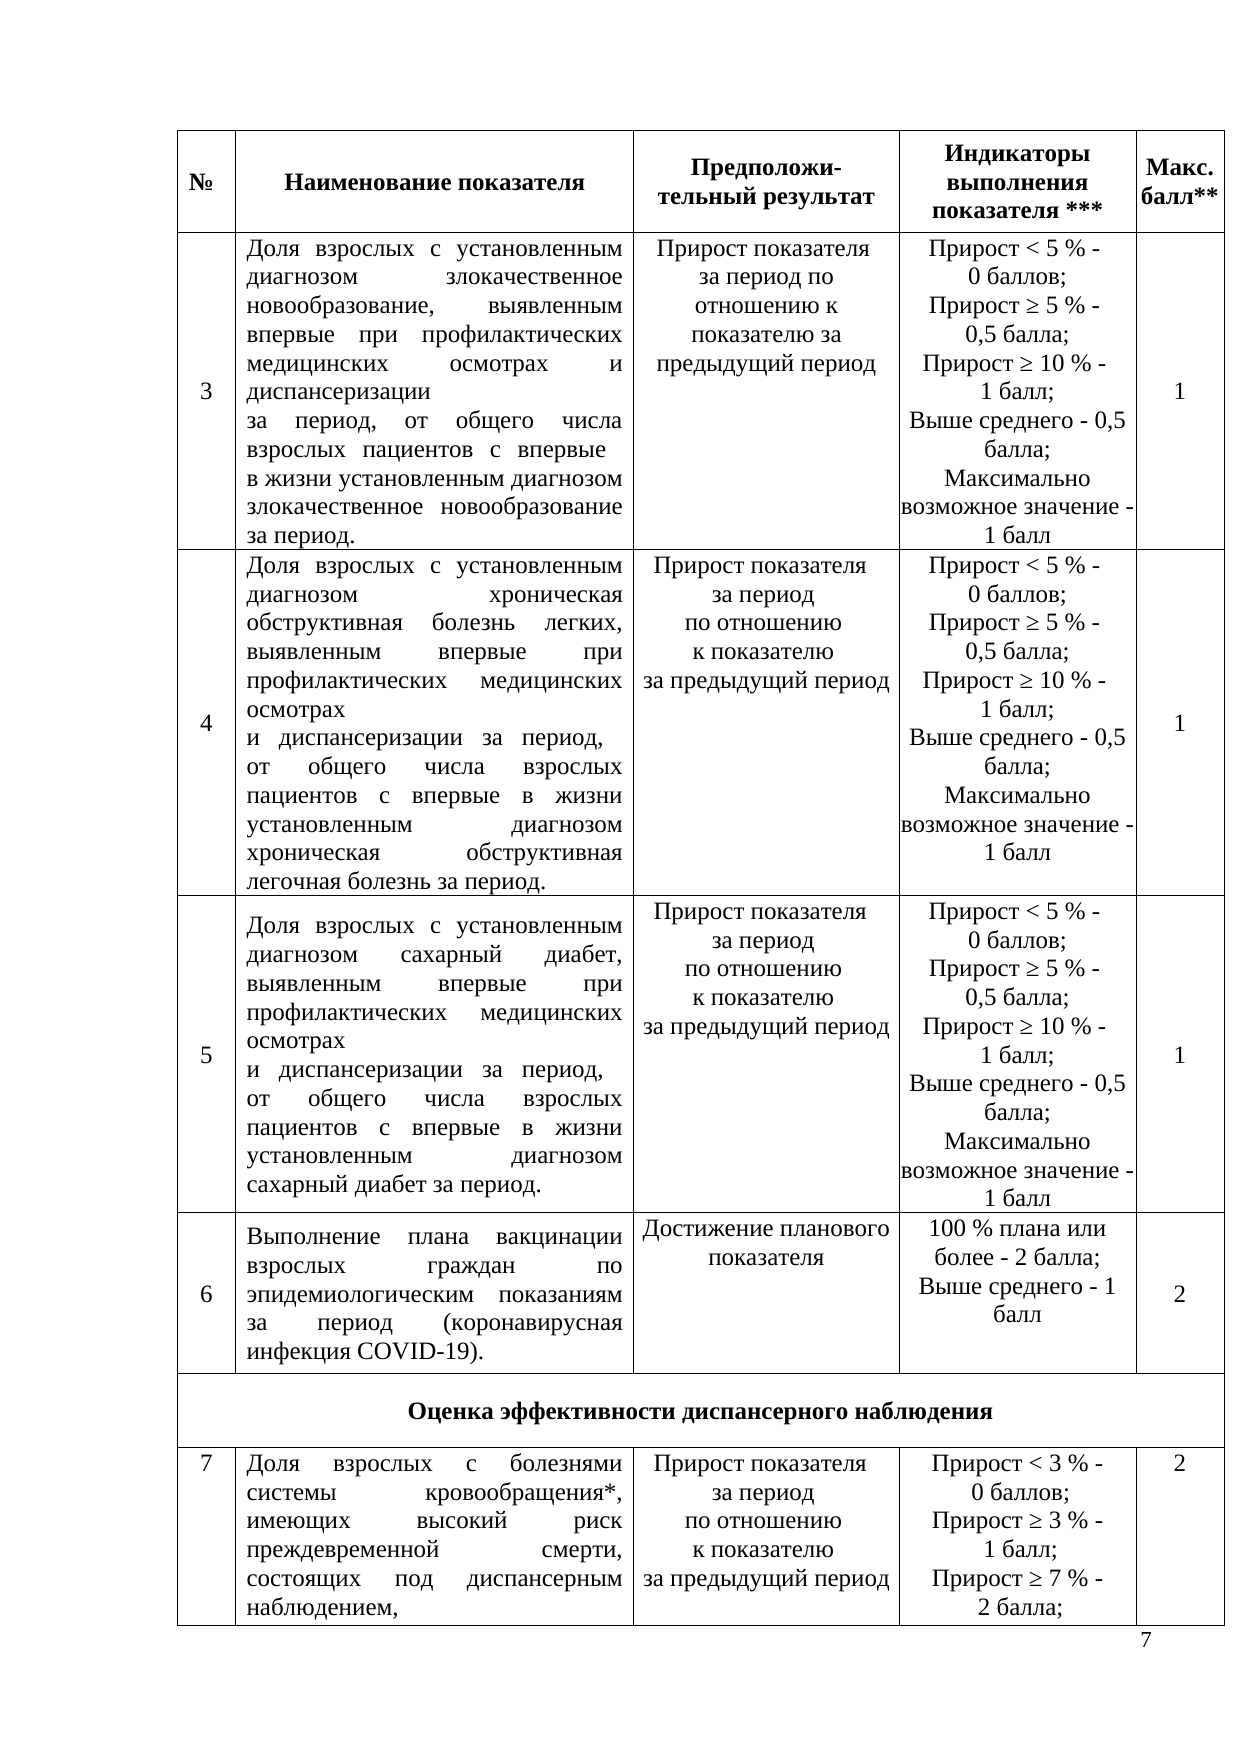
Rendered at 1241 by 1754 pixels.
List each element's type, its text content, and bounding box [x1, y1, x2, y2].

table_cell 4 [178, 550, 235, 895]
table_cell 2 [1137, 1448, 1224, 1625]
table_cell 3 [178, 233, 235, 549]
table_header Наименование показателя [236, 131, 633, 232]
table_cell Прирост показателя за период по отношению к показателю за предыдущий период [634, 550, 899, 895]
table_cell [236, 1448, 633, 1625]
table_cell 1 [1137, 896, 1224, 1212]
table_header № [178, 131, 235, 232]
table_cell 7 [178, 1448, 235, 1625]
table_cell Выполнение плана вакцинации взрослых граждан по эпидемиологическим показаниям за период (коронавирусная инфекция COVID-19). [236, 1213, 633, 1373]
table_header Предположи- тельный результат [634, 131, 899, 232]
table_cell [634, 1448, 899, 1625]
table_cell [900, 1448, 1136, 1625]
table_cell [634, 233, 899, 549]
table_cell Достижение планового показателя [634, 1213, 899, 1373]
table_cell Доля взрослых с установленным диагнозом злокачественное новообразование, выявленным впервые при профилактических медицинских осмотрах и диспансеризации за период, от общего числа взрослых пациентов с впервые в жизни установленным диагнозом злокачественное новообразование за период. [236, 233, 633, 549]
table_header Макс. балл** [1137, 131, 1224, 232]
table_cell 1 [1137, 550, 1224, 895]
table_cell 1 [1137, 233, 1224, 549]
table_cell 100 % плана или более - 2 балла; Выше среднего - 1 балл [900, 1213, 1136, 1373]
table_cell Доля взрослых с установленным диагнозом сахарный диабет, выявленным впервые при профилактических медицинских осмотрах и диспансеризации за период, от общего числа взрослых пациентов с впервые в жизни установленным диагнозом сахарный диабет за период. [236, 896, 633, 1212]
table_cell 6 [178, 1213, 235, 1373]
table_cell Прирост < 5 % - 0 баллов; Прирост ≥ 5 % - 0,5 балла; Прирост ≥ 10 % - 1 балл; Выше среднего - 0,5 балла; Максимально возможное значение - 1 балл [900, 233, 1136, 549]
table_cell 5 [178, 896, 235, 1212]
table_header Индикаторы выполнения показателя *** [900, 131, 1136, 232]
table_cell Доля взрослых с установленным диагнозом хроническая обструктивная болезнь легких, выявленным впервые при профилактических медицинских осмотрах и диспансеризации за период, от общего числа взрослых пациентов с впервые в жизни установленным диагнозом хроническая обструктивная легочная болезнь за период. [236, 550, 633, 895]
table_cell Прирост показателя за период по отношению к показателю за предыдущий период [634, 896, 899, 1212]
table_cell 2 [1137, 1213, 1224, 1373]
table_cell Прирост < 5 % - 0 баллов; Прирост ≥ 5 % - 0,5 балла; Прирост ≥ 10 % - 1 балл; Выше среднего - 0,5 балла; Максимально возможное значение - 1 балл [900, 550, 1136, 895]
table_cell Оценка эффективности диспансерного наблюдения [178, 1374, 1224, 1447]
table_cell Прирост < 5 % - 0 баллов; Прирост ≥ 5 % - 0,5 балла; Прирост ≥ 10 % - 1 балл; Выше среднего - 0,5 балла; Максимально возможное значение - 1 балл [900, 896, 1136, 1212]
